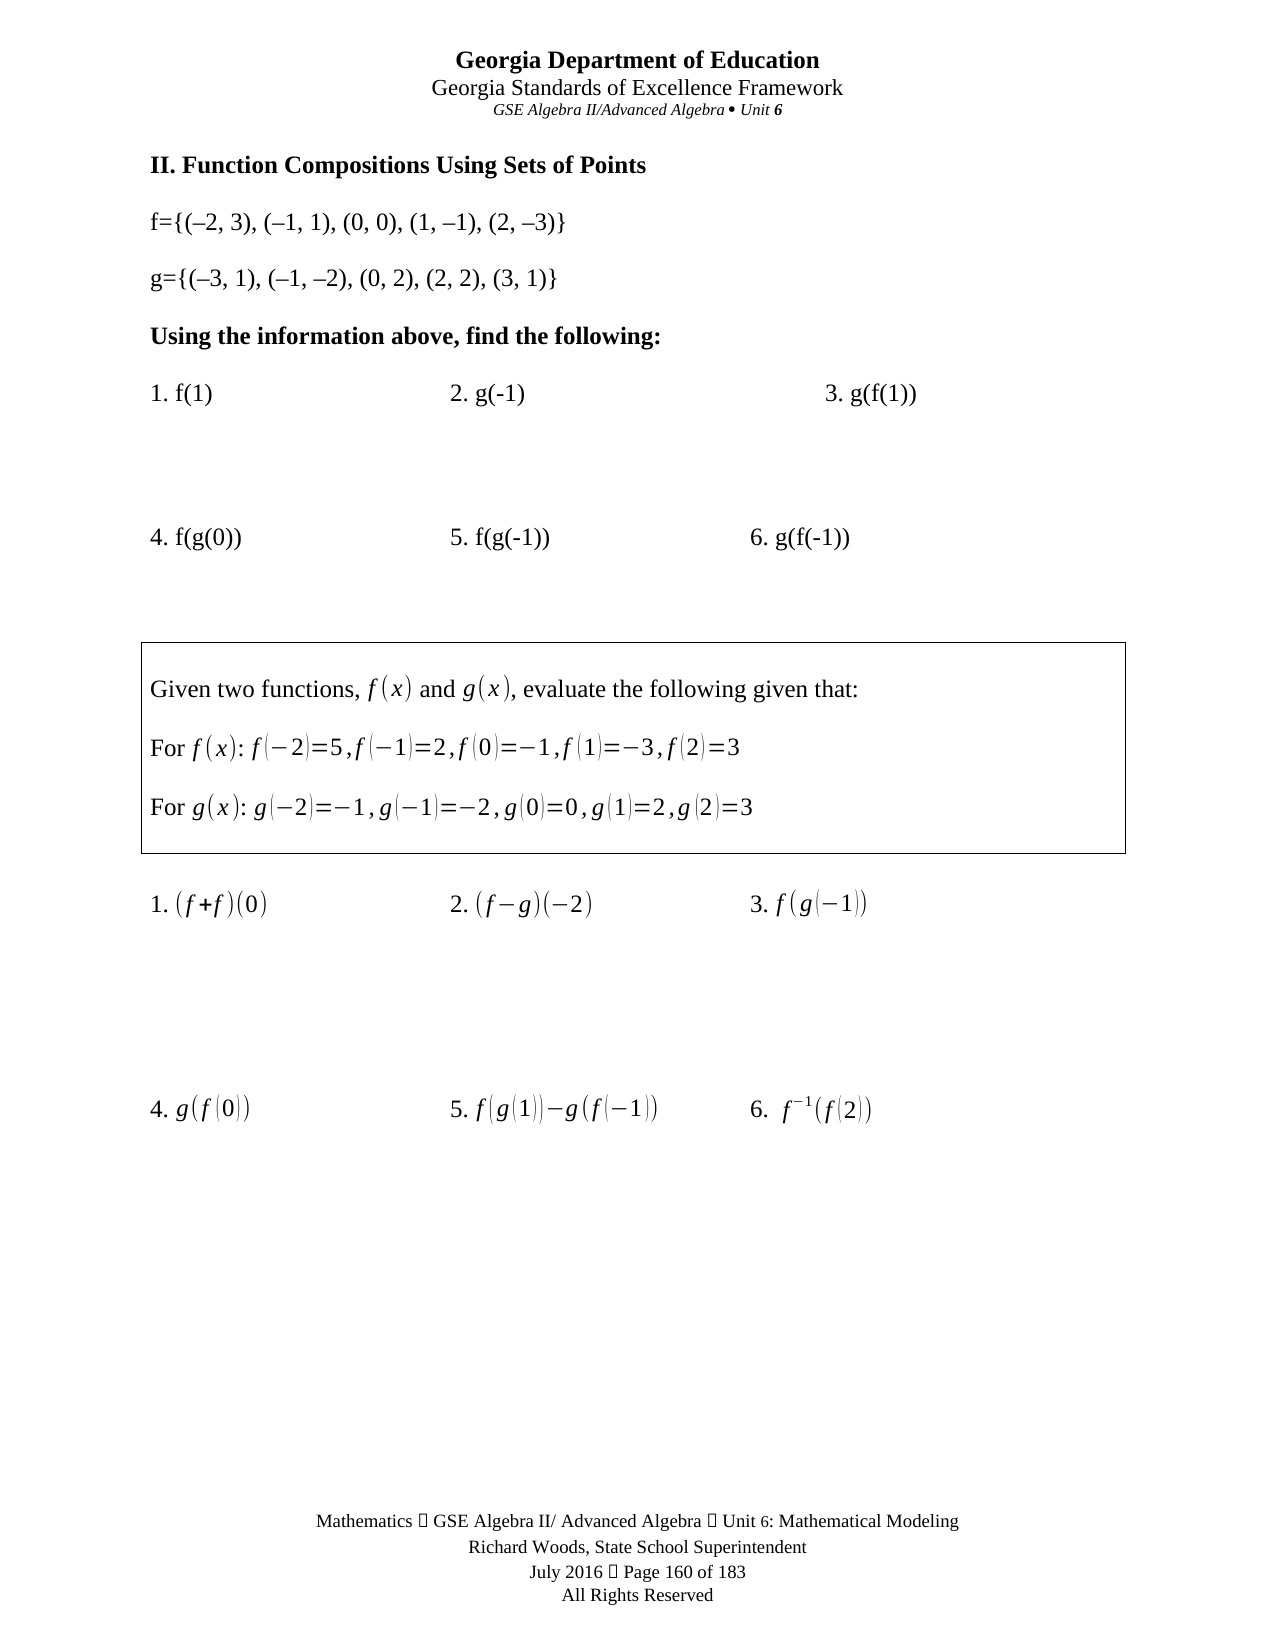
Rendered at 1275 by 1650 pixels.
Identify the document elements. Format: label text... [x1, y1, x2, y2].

text f={(–2, 3), (–1, 1), (0, 0), (1, –1), (2, –3)} [150, 207, 1125, 236]
text II. Function Compositions Using Sets of Points [150, 150, 1125, 179]
text For : [150, 732, 1125, 763]
text Given two functions, and , evaluate the following given that: [150, 673, 1125, 703]
text For : [150, 792, 1125, 822]
text Using the information above, find the following: [150, 321, 1125, 350]
text 1. f(1) 2. g(-1) 3. g(f(1)) [150, 378, 1125, 407]
text g={(–3, 1), (–1, –2), (0, 2), (2, 2), (3, 1)} [150, 263, 1125, 292]
text 1. 2. 3. [150, 888, 1125, 919]
text 4. f(g(0)) 5. f(g(-1)) 6. g(f(-1)) [150, 522, 1125, 551]
text 4. 5. 6. [150, 1092, 1125, 1126]
